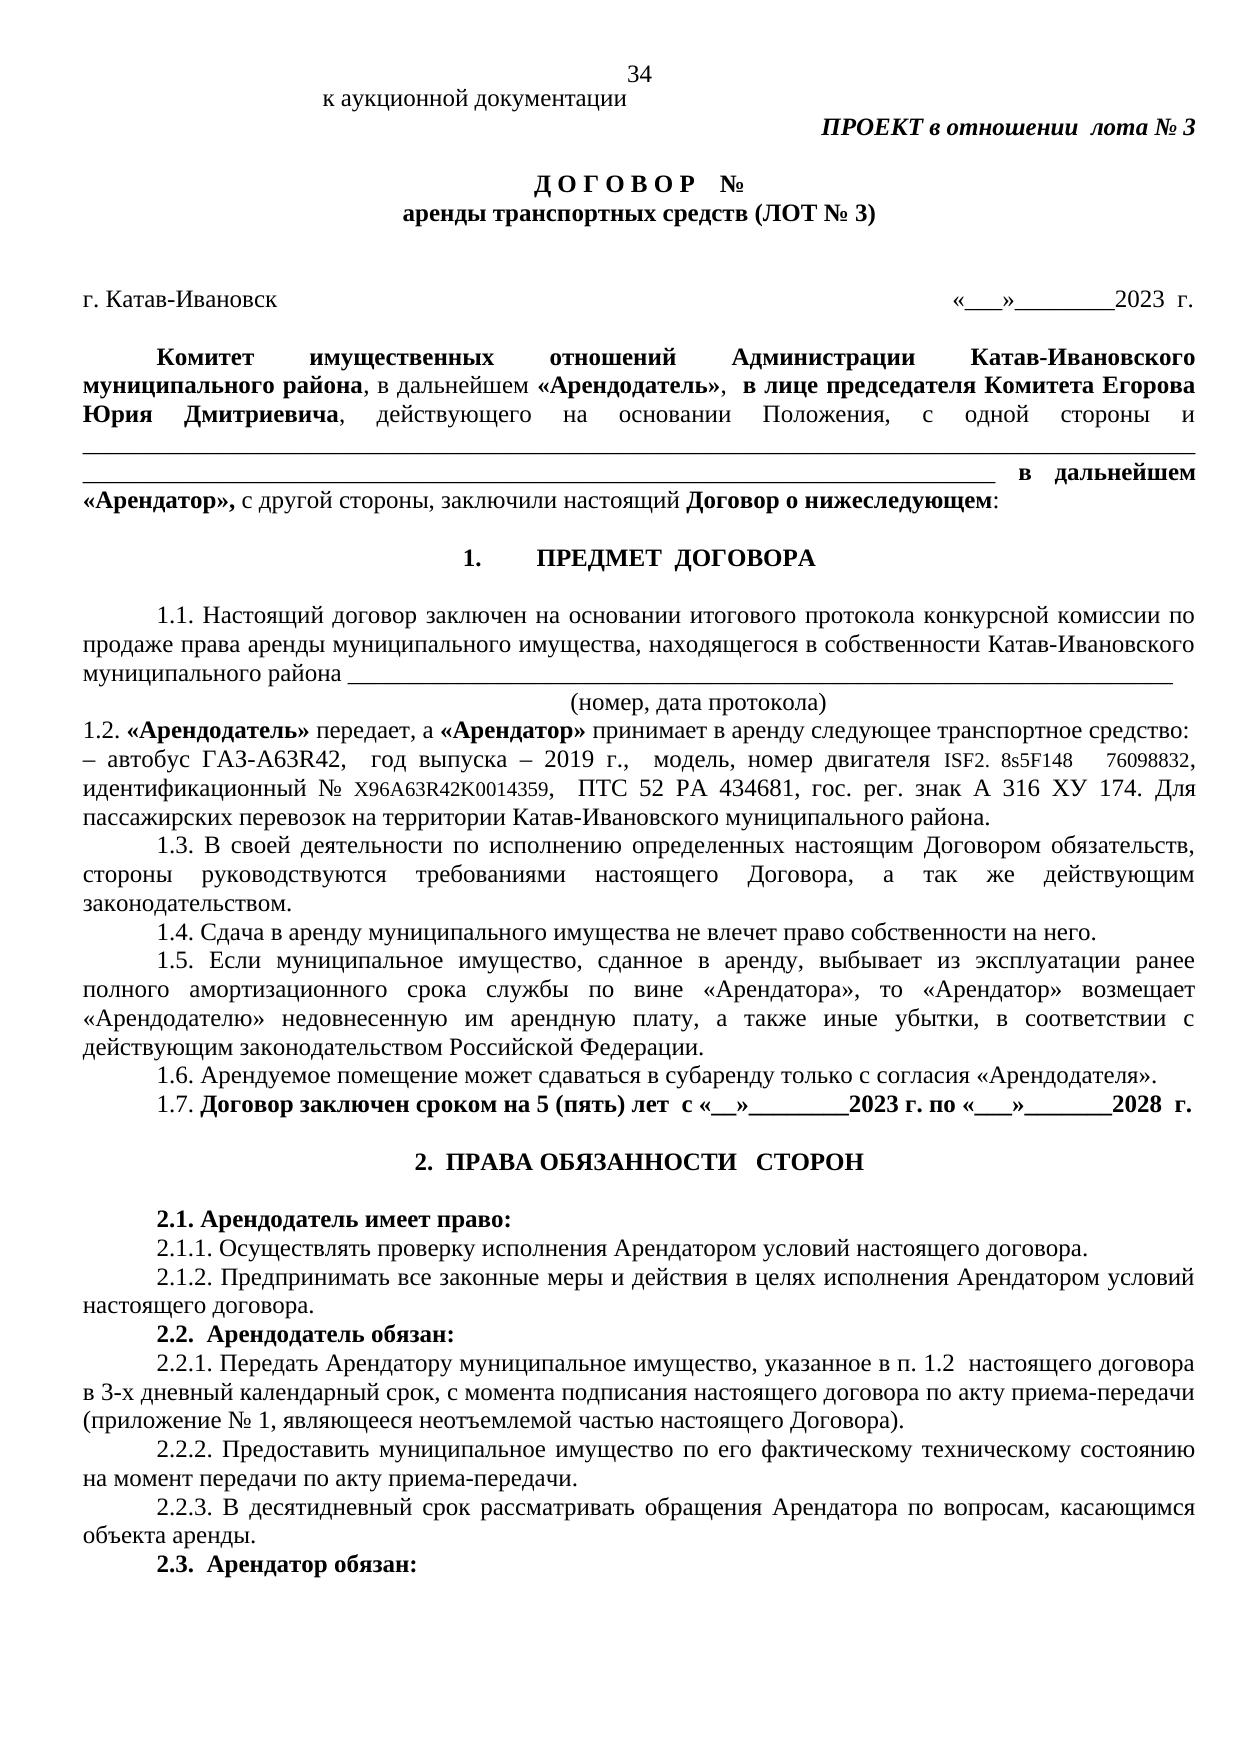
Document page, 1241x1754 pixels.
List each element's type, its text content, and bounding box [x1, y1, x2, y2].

text 2. ПРАВА ОБЯЗАННОСТИ СТОРОН [83, 1147, 1196, 1176]
text 2.3. Арендатор обязан: [83, 1549, 1196, 1578]
text ПРОЕКТ в отношении лота № 3 [83, 112, 1196, 141]
text 2.2.3. В десятидневный срок рассматривать обращения Арендатора по вопросам, касающимся объекта аренды. [83, 1492, 1196, 1549]
text (номер, дата протокола) [83, 687, 1196, 716]
text 1.4. Сдача в аренду муниципального имущества не влечет право собственности на него. [83, 917, 1196, 946]
text 1.7. Договор заключен сроком на 5 (пять) лет с «__»________2023 г. по «___»_______2028 г. [83, 1089, 1196, 1118]
text – автобус ГАЗ-A63R42, год выпуска – 2019 г., модель, номер двигателя ISF2. 8s5F148 76098832, идентификационный № X96A63R42K0014359, ПТС 52 РА 434681, гос. рег. знак А 316 ХУ 174. Для пассажирских перевозок на территории Катав-Ивановского муниципального района. [83, 744, 1196, 831]
text Комитет имущественных отношений Администрации Катав-Ивановского муниципального района, в дальнейшем «Арендодатель», в лице председателя Комитета Егорова Юрия Дмитриевича, действующего на основании Положения, с одной стороны и __________________________________________________________________________________________________________________________________________________________________ в дальнейшем «Арендатор», с другой стороны, заключили настоящий Договор о нижеследующем: [83, 342, 1196, 514]
text 2.2.1. Передать Арендатору муниципальное имущество, указанное в п. 1.2 настоящего договора в 3-х дневный календарный срок, с момента подписания настоящего договора по акту приема-передачи (приложение № 1, являющееся неотъемлемой частью настоящего Договора). [83, 1348, 1196, 1434]
text 2.1.1. Осуществлять проверку исполнения Арендатором условий настоящего договора. [83, 1233, 1196, 1262]
text аренды транспортных средств (ЛОТ № 3) [83, 198, 1196, 227]
text 2.1.2. Предпринимать все законные меры и действия в целях исполнения Арендатором условий настоящего договора. [83, 1262, 1196, 1319]
text г. Катав-Ивановск «___»________2023 г. [83, 284, 1196, 313]
text 1. ПРЕДМЕТ ДОГОВОРА [83, 543, 1196, 572]
text 1.1. Настоящий договор заключен на основании итогового протокола конкурсной комиссии по продаже права аренды муниципального имущества, находящегося в собственности Катав-Ивановского муниципального района __________________________________________________________________ [83, 601, 1196, 687]
text 2.2.2. Предоставить муниципальное имущество по его фактическому техническому состоянию на момент передачи по акту приема-передачи. [83, 1434, 1196, 1492]
text 1.5. Если муниципальное имущество, сданное в аренду, выбывает из эксплуатации ранее полного амортизационного срока службы по вине «Арендатора», то «Арендатор» возмещает «Арендодателю» недовнесенную им арендную плату, а также иные убытки, в соответствии с действующим законодательством Российской Федерации. [83, 946, 1196, 1061]
text Д О Г О В О Р № [83, 169, 1196, 198]
text 1.2. «Арендодатель» передает, а «Арендатор» принимает в аренду следующее транспортное средство: [83, 716, 1196, 744]
text 1.3. В своей деятельности по исполнению определенных настоящим Договором обязательств, стороны руководствуются требованиями настоящего Договора, а так же действующим законодательством. [83, 831, 1196, 917]
text 1.6. Арендуемое помещение может сдаваться в субаренду только с согласия «Арендодателя». [83, 1061, 1196, 1089]
text 2.1. Арендодатель имеет право: [83, 1204, 1196, 1233]
text 2.2. Арендодатель обязан: [83, 1319, 1196, 1348]
text к аукционной документации [83, 83, 1196, 112]
